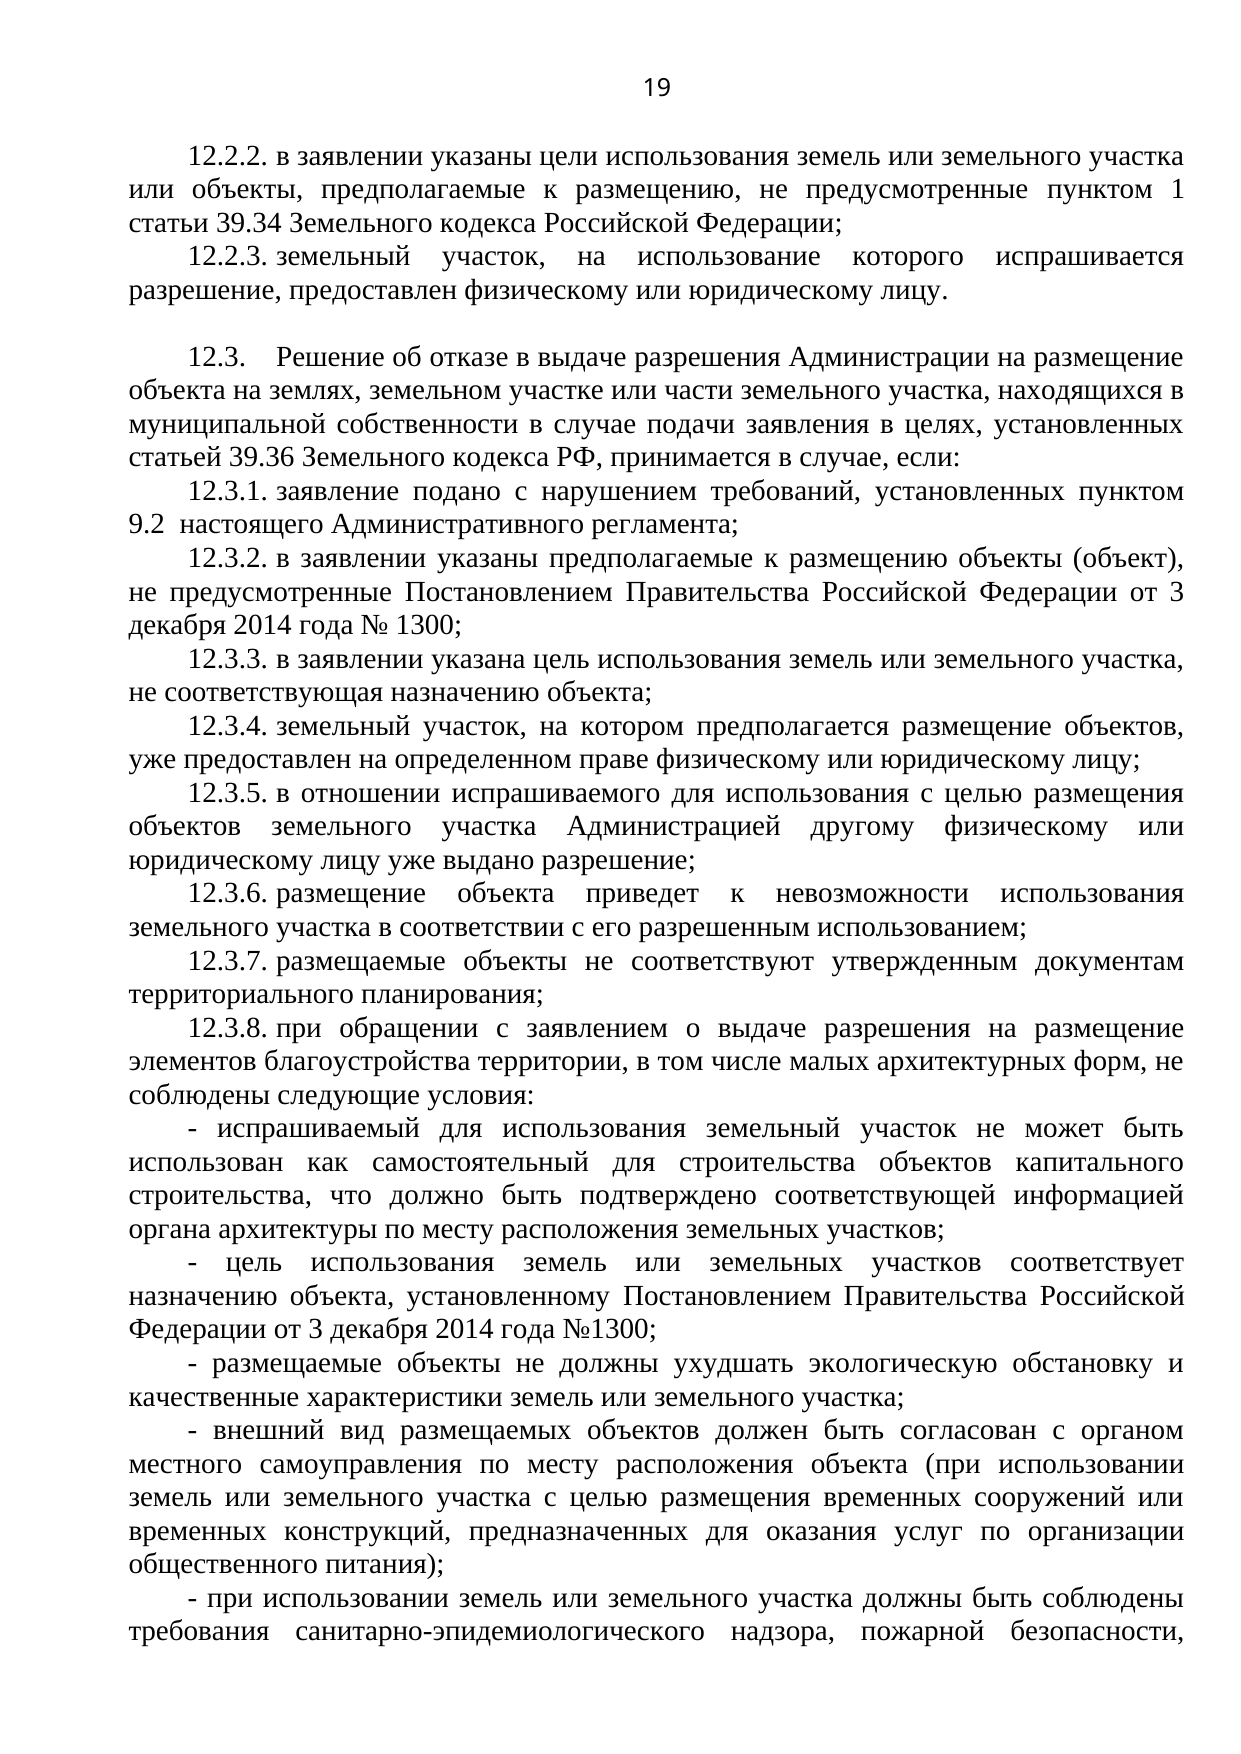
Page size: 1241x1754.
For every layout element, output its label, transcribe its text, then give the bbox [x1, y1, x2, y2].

list в заявлении указана цель использования земель или земельного участка, не соответствующая назначению объекта; [128, 641, 1185, 708]
list - внешний вид размещаемых объектов должен быть согласован с органом местного самоуправления по месту расположения объекта (при использовании земель или земельного участка с целью размещения временных сооружений или временных конструкций, предназначенных для оказания услуг по организации общественного питания); [128, 1412, 1185, 1580]
list в заявлении указаны цели использования земель или земельного участка или объекты, предполагаемые к размещению, не предусмотренные пунктом 1 статьи 39.34 Земельного кодекса Российской Федерации; [128, 138, 1185, 238]
list Решение об отказе в выдаче разрешения Администрации на размещение объекта на землях, земельном участке или части земельного участка, находящихся в муниципальной собственности в случае подачи заявления в целях, установленных статьей 39.36 Земельного кодекса РФ, принимается в случае, если: [128, 339, 1185, 473]
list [128, 1580, 1185, 1647]
list в заявлении указаны предполагаемые к размещению объекты (объект), не предусмотренные Постановлением Правительства Российской Федерации от 3 декабря 2014 года № 1300; [128, 540, 1185, 641]
list размещаемые объекты не соответствуют утвержденным документам территориального планирования; [128, 943, 1185, 1010]
list - испрашиваемый для использования земельный участок не может быть использован как самостоятельный для строительства объектов капитального строительства, что должно быть подтверждено соответствующей информацией органа архитектуры по месту расположения земельных участков; [128, 1110, 1185, 1244]
list заявление подано с нарушением требований, установленных пунктом 9.2 настоящего Административного регламента; [128, 473, 1185, 540]
list при обращении с заявлением о выдаче разрешения на размещение элементов благоустройства территории, в том числе малых архитектурных форм, не соблюдены следующие условия: [128, 1010, 1185, 1110]
list земельный участок, на использование которого испрашивается разрешение, предоставлен физическому или юридическому лицу. [128, 238, 1185, 305]
list размещение объекта приведет к невозможности использования земельного участка в соответствии с его разрешенным использованием; [128, 876, 1185, 943]
list в отношении испрашиваемого для использования с целью размещения объектов земельного участка Администрацией другому физическому или юридическому лицу уже выдано разрешение; [128, 775, 1185, 876]
list - цель использования земель или земельных участков соответствует назначению объекта, установленному Постановлением Правительства Российской Федерации от 3 декабря 2014 года №1300; [128, 1244, 1185, 1345]
list - размещаемые объекты не должны ухудшать экологическую обстановку и качественные характеристики земель или земельного участка; [128, 1345, 1185, 1412]
list земельный участок, на котором предполагается размещение объектов, уже предоставлен на определенном праве физическому или юридическому лицу; [128, 708, 1185, 775]
